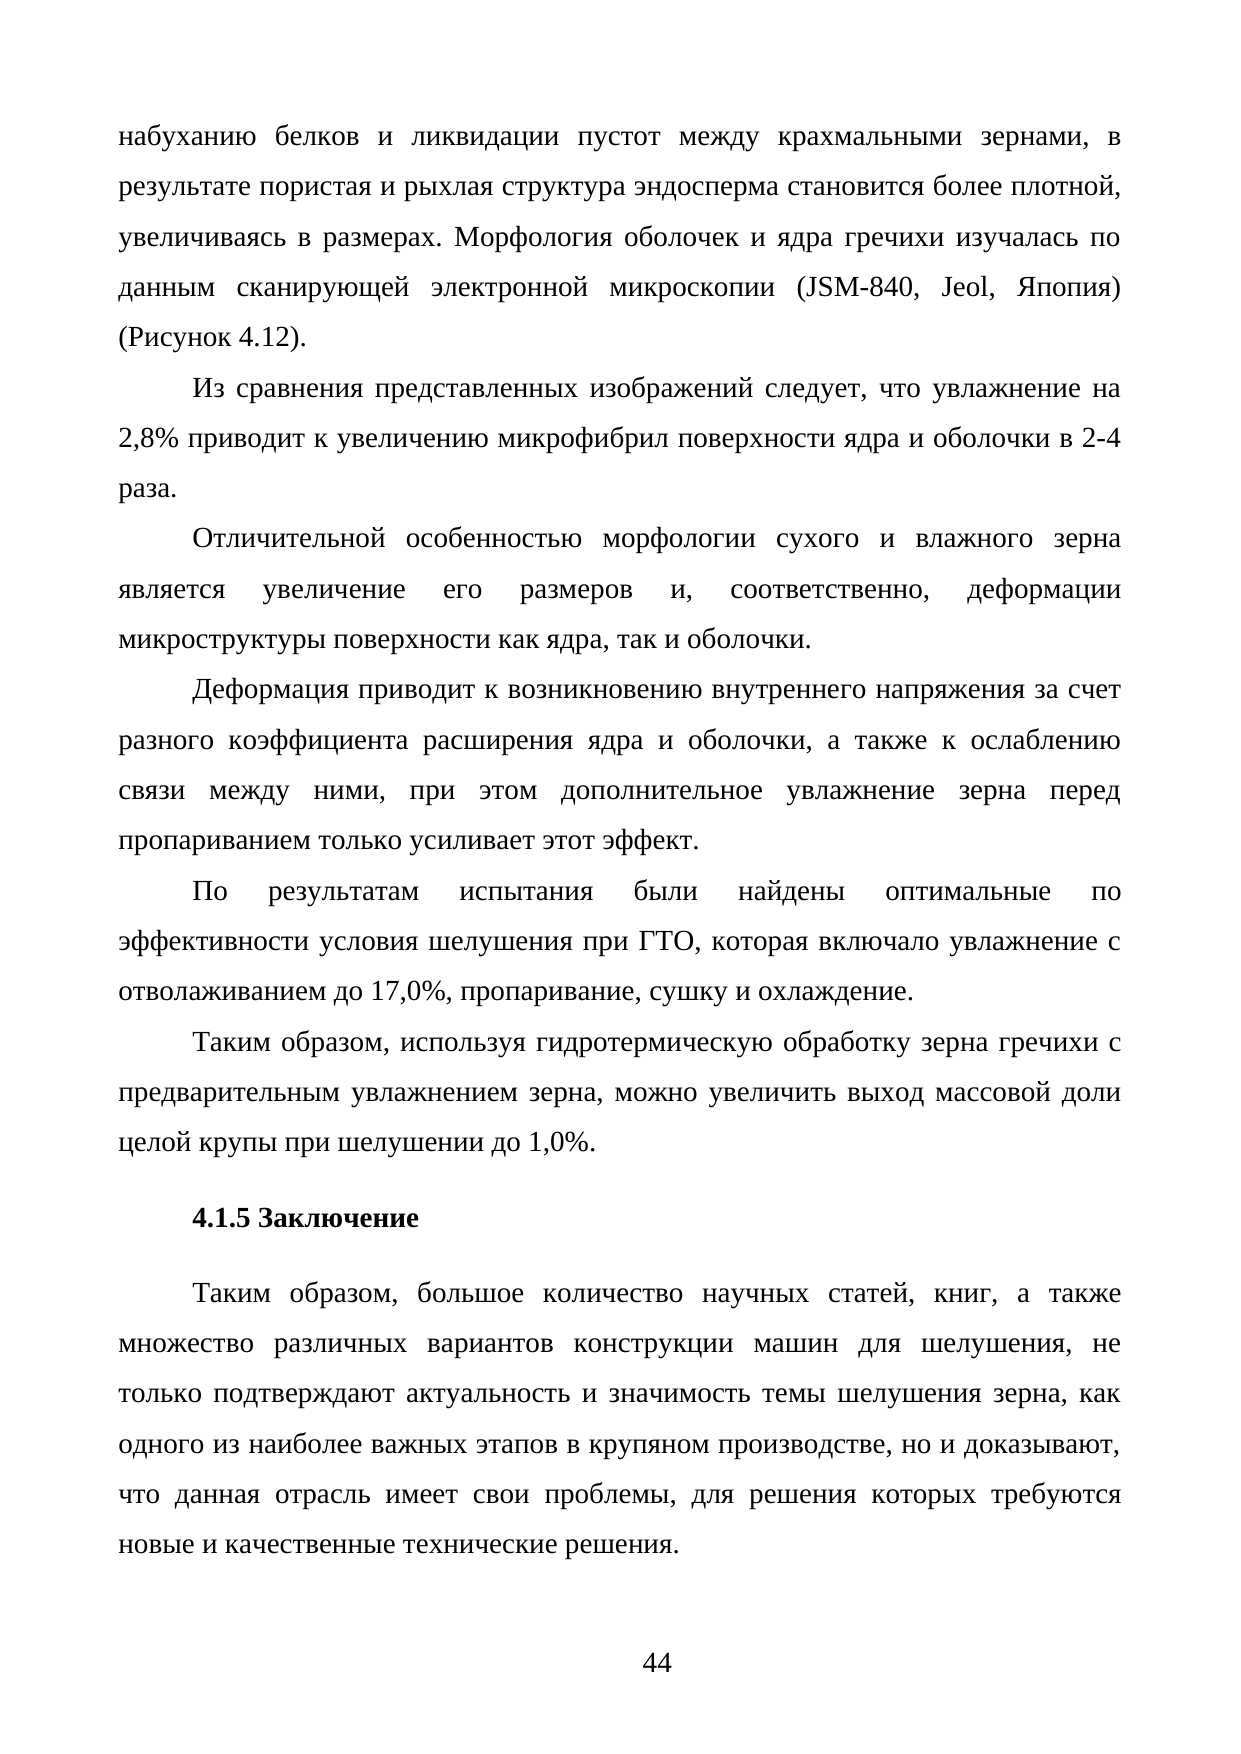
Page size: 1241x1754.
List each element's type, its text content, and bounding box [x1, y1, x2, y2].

text Из сравнения представленных изображений следует, что увлажнение на 2,8% приводит к увеличению микрофибрил поверхности ядра и оболочки в 2-4 раза. [118, 370, 1122, 504]
text Деформация приводит к возникновению внутреннего напряжения за счет разного коэффициента расширения ядра и оболочки, а также к ослаблению связи между ними, при этом дополнительное увлажнение зерна перед пропариванием только усиливает этот эффект. [118, 672, 1122, 856]
text Таким образом, используя гидротермическую обработку зерна гречихи с предварительным увлажнением зерна, можно увеличить выход массовой доли целой крупы при шелушении до 1,0%. [118, 1024, 1122, 1158]
text Таким образом, большое количество научных статей, книг, а также множество различных вариантов конструкции машин для шелушения, не только подтверждают актуальность и значимость темы шелушения зерна, как одного из наиболее важных этапов в крупяном производстве, но и доказывают, что данная отрасль имеет свои проблемы, для решения которых требуются новые и качественные технические решения. [118, 1275, 1122, 1560]
text 4.1.5 Заключение [118, 1200, 1122, 1233]
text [118, 118, 1122, 353]
text Отличительной особенностью морфологии сухого и влажного зерна является увеличение его размеров и, соответственно, деформации микроструктуры поверхности как ядра, так и оболочки. [118, 521, 1122, 655]
text По результатам испытания были найдены оптимальные по эффективности условия шелушения при ГТО, которая включало увлажнение с отволаживанием до 17,0%, пропаривание, сушку и охлаждение. [118, 873, 1122, 1007]
